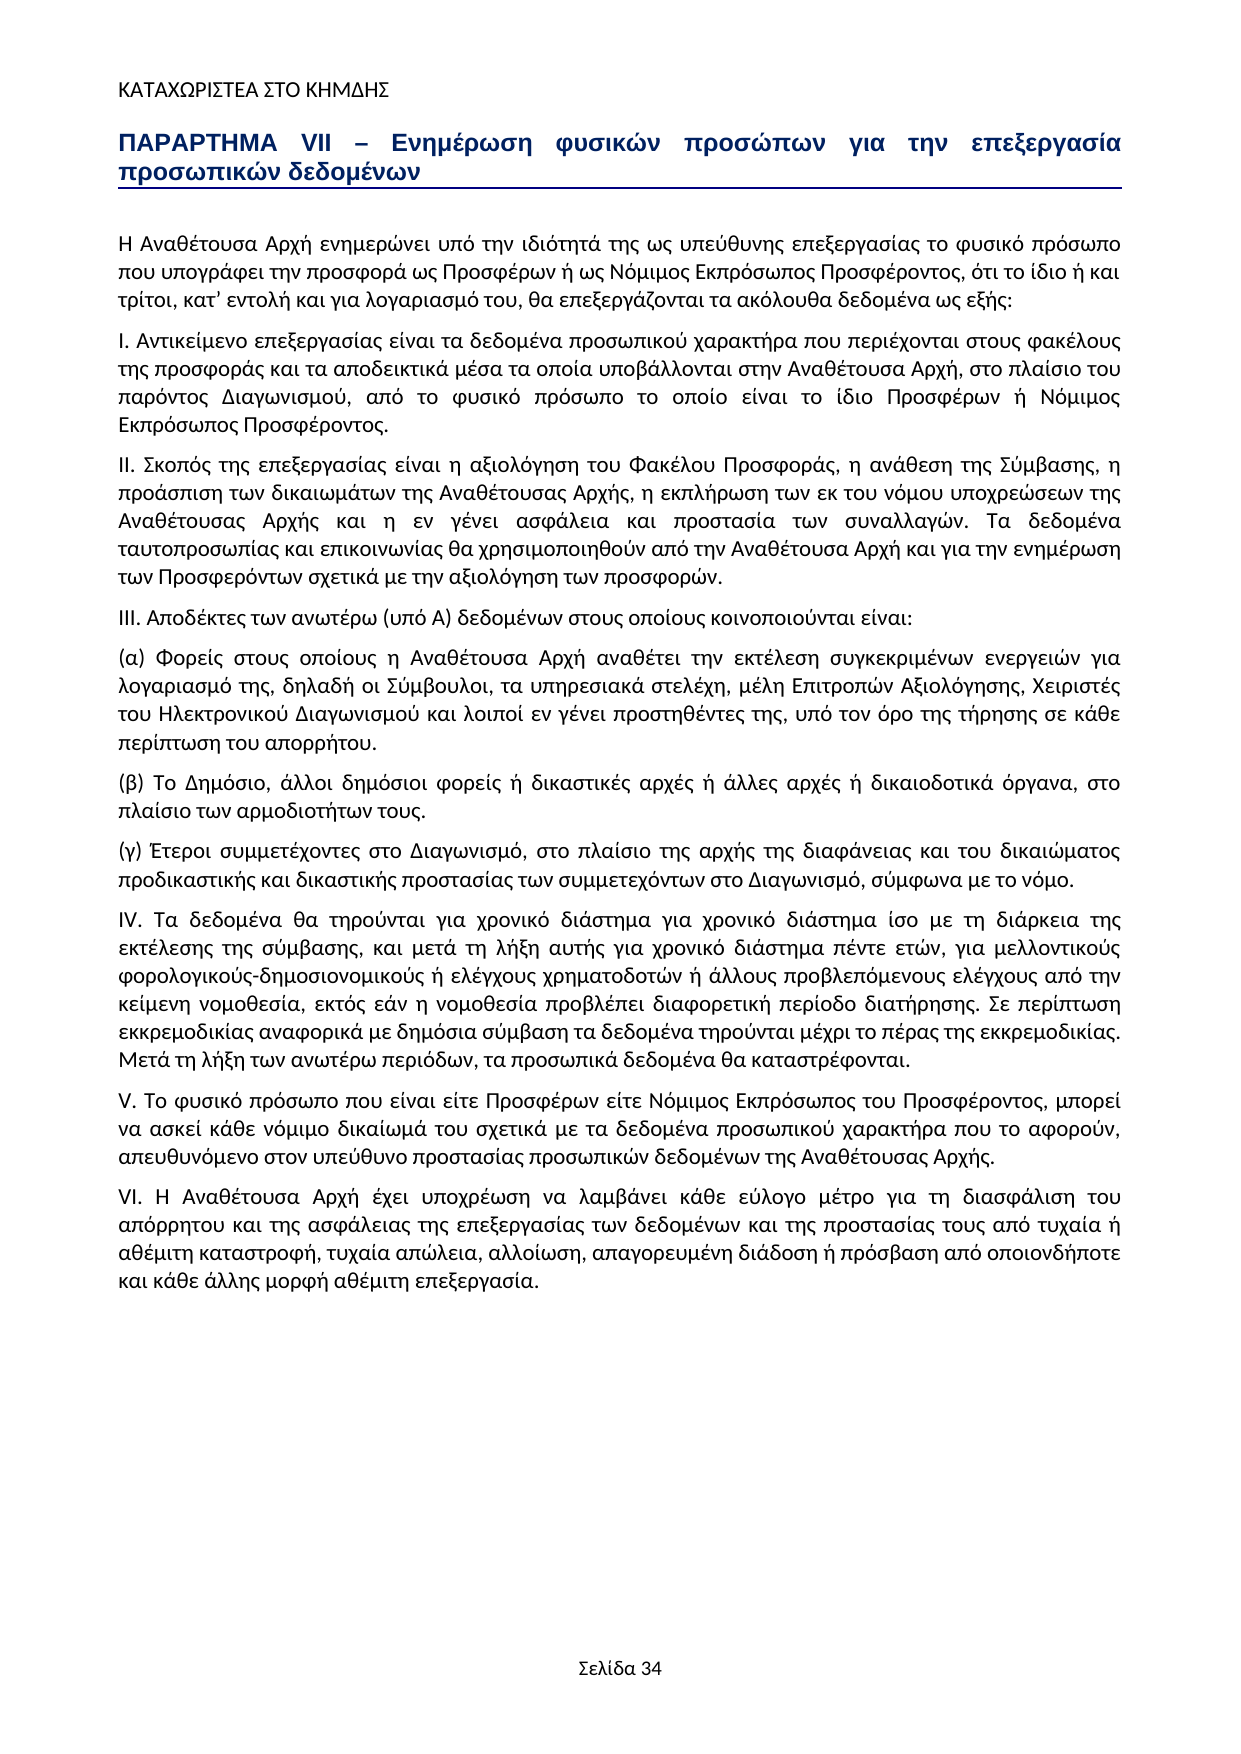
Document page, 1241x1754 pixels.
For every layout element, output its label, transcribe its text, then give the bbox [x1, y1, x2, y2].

text Ι. Αντικείμενο επεξεργασίας είναι τα δεδομένα προσωπικού χαρακτήρα που περιέχονται στους φακέλους της προσφοράς και τα αποδεικτικά μέσα τα οποία υποβάλλονται στην Αναθέτουσα Αρχή, στο πλαίσιο του παρόντος Διαγωνισμού, από το φυσικό πρόσωπο το οποίο είναι το ίδιο Προσφέρων ή Νόμιμος Εκπρόσωπος Προσφέροντος. [118, 326, 1122, 438]
text (α) Φορείς στους οποίους η Αναθέτουσα Αρχή αναθέτει την εκτέλεση συγκεκριμένων ενεργειών για λογαριασμό της, δηλαδή οι Σύμβουλοι, τα υπηρεσιακά στελέχη, μέλη Επιτροπών Αξιολόγησης, Χειριστές του Ηλεκτρονικού Διαγωνισμού και λοιποί εν γένει προστηθέντες της, υπό τον όρο της τήρησης σε κάθε περίπτωση του απορρήτου. [118, 643, 1122, 756]
text Η Αναθέτουσα Αρχή ενημερώνει υπό την ιδιότητά της ως υπεύθυνης επεξεργασίας το φυσικό πρόσωπο που υπογράφει την προσφορά ως Προσφέρων ή ως Νόμιμος Εκπρόσωπος Προσφέροντος, ότι το ίδιο ή και τρίτοι, κατ’ εντολή και για λογαριασμό του, θα επεξεργάζονται τα ακόλουθα δεδομένα ως εξής: [118, 229, 1122, 313]
text VI. H Αναθέτουσα Αρχή έχει υποχρέωση να λαμβάνει κάθε εύλογο μέτρο για τη διασφάλιση του απόρρητου και της ασφάλειας της επεξεργασίας των δεδομένων και της προστασίας τους από τυχαία ή αθέμιτη καταστροφή, τυχαία απώλεια, αλλοίωση, απαγορευμένη διάδοση ή πρόσβαση από οποιονδήποτε και κάθε άλλης μορφή αθέμιτη επεξεργασία. [118, 1182, 1122, 1294]
text ΠΑΡΑΡΤΗΜΑ VII – Ενημέρωση φυσικών προσώπων για την επεξεργασία προσωπικών δεδομένων [118, 128, 1122, 187]
text IV. Τα δεδομένα θα τηρούνται για χρονικό διάστημα για χρονικό διάστημα ίσο με τη διάρκεια της εκτέλεσης της σύμβασης, και μετά τη λήξη αυτής για χρονικό διάστημα πέντε ετών, για μελλοντικούς φορολογικούς-δημοσιονομικούς ή ελέγχους χρηματοδοτών ή άλλους προβλεπόμενους ελέγχους από την κείμενη νομοθεσία, εκτός εάν η νομοθεσία προβλέπει διαφορετική περίοδο διατήρησης. Σε περίπτωση εκκρεμοδικίας αναφορικά με δημόσια σύμβαση τα δεδομένα τηρούνται μέχρι το πέρας της εκκρεμοδικίας. Μετά τη λήξη των ανωτέρω περιόδων, τα προσωπικά δεδομένα θα καταστρέφονται. [118, 905, 1122, 1073]
text V. Το φυσικό πρόσωπο που είναι είτε Προσφέρων είτε Νόμιμος Εκπρόσωπος του Προσφέροντος, μπορεί να ασκεί κάθε νόμιμο δικαίωμά του σχετικά με τα δεδομένα προσωπικού χαρακτήρα που το αφορούν, απευθυνόμενο στον υπεύθυνο προστασίας προσωπικών δεδομένων της Αναθέτουσας Αρχής. [118, 1086, 1122, 1170]
text (γ) Έτεροι συμμετέχοντες στο Διαγωνισμό, στο πλαίσιο της αρχής της διαφάνειας και του δικαιώματος προδικαστικής και δικαστικής προστασίας των συμμετεχόντων στο Διαγωνισμό, σύμφωνα με το νόμο. [118, 837, 1122, 893]
text ΙΙΙ. Αποδέκτες των ανωτέρω (υπό Α) δεδομένων στους οποίους κοινοποιούνται είναι: [118, 603, 1122, 631]
text (β) Το Δημόσιο, άλλοι δημόσιοι φορείς ή δικαστικές αρχές ή άλλες αρχές ή δικαιοδοτικά όργανα, στο πλαίσιο των αρμοδιοτήτων τους. [118, 768, 1122, 824]
text ΙΙ. Σκοπός της επεξεργασίας είναι η αξιολόγηση του Φακέλου Προσφοράς, η ανάθεση της Σύμβασης, η προάσπιση των δικαιωμάτων της Αναθέτουσας Αρχής, η εκπλήρωση των εκ του νόμου υποχρεώσεων της Αναθέτουσας Αρχής και η εν γένει ασφάλεια και προστασία των συναλλαγών. Τα δεδομένα ταυτοπροσωπίας και επικοινωνίας θα χρησιμοποιηθούν από την Αναθέτουσα Αρχή και για την ενημέρωση των Προσφερόντων σχετικά με την αξιολόγηση των προσφορών. [118, 450, 1122, 591]
